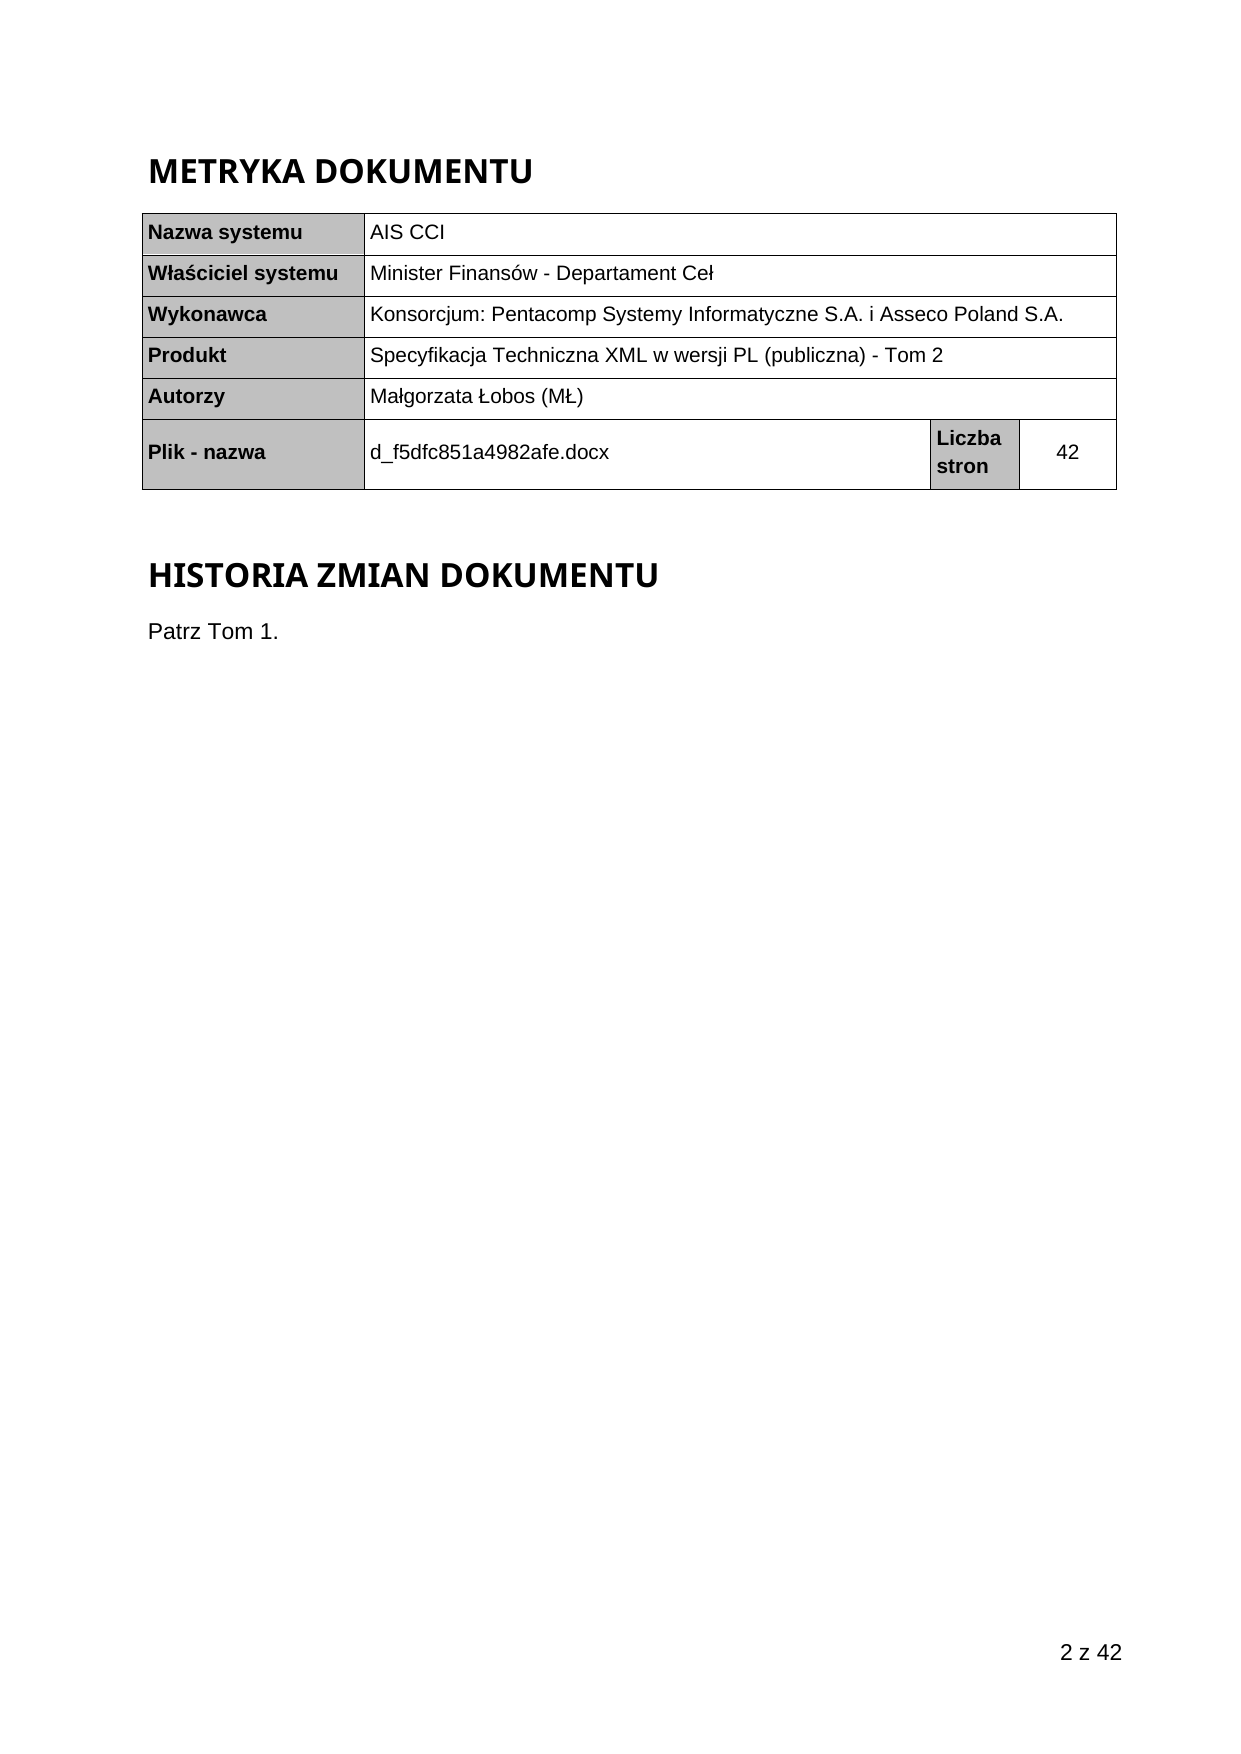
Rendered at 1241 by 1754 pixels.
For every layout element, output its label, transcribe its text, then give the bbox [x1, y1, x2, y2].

table_cell Specyfikacja Techniczna XML w wersji PL (publiczna) - Tom 2 [365, 338, 1116, 378]
table_header AIS CCI [365, 214, 1116, 254]
table_cell Minister Finansów - Departament Ceł [365, 256, 1116, 296]
text Metryka dokumentu [148, 148, 1122, 193]
table_cell Wykonawca [143, 297, 364, 337]
text Patrz Tom 1. [148, 618, 1122, 644]
table_cell Produkt [143, 338, 364, 378]
table_cell AIS_CCI_SXML_PL_W_1_01_TOM_2_20240531.DOCX [365, 420, 930, 489]
table_header Nazwa systemu [143, 214, 364, 254]
table_cell Właściciel systemu [143, 256, 364, 296]
table_cell Liczba stron [931, 420, 1019, 489]
text Historia zmian dokumentu [148, 552, 1122, 597]
table_cell 41 [1020, 420, 1116, 489]
table_cell Autorzy [143, 379, 364, 419]
table_cell Małgorzata Łobos (MŁ) [365, 379, 1116, 419]
table_cell Konsorcjum: Pentacomp Systemy Informatyczne S.A. i Asseco Poland S.A. [365, 297, 1116, 337]
table_cell Plik - nazwa [143, 420, 364, 489]
